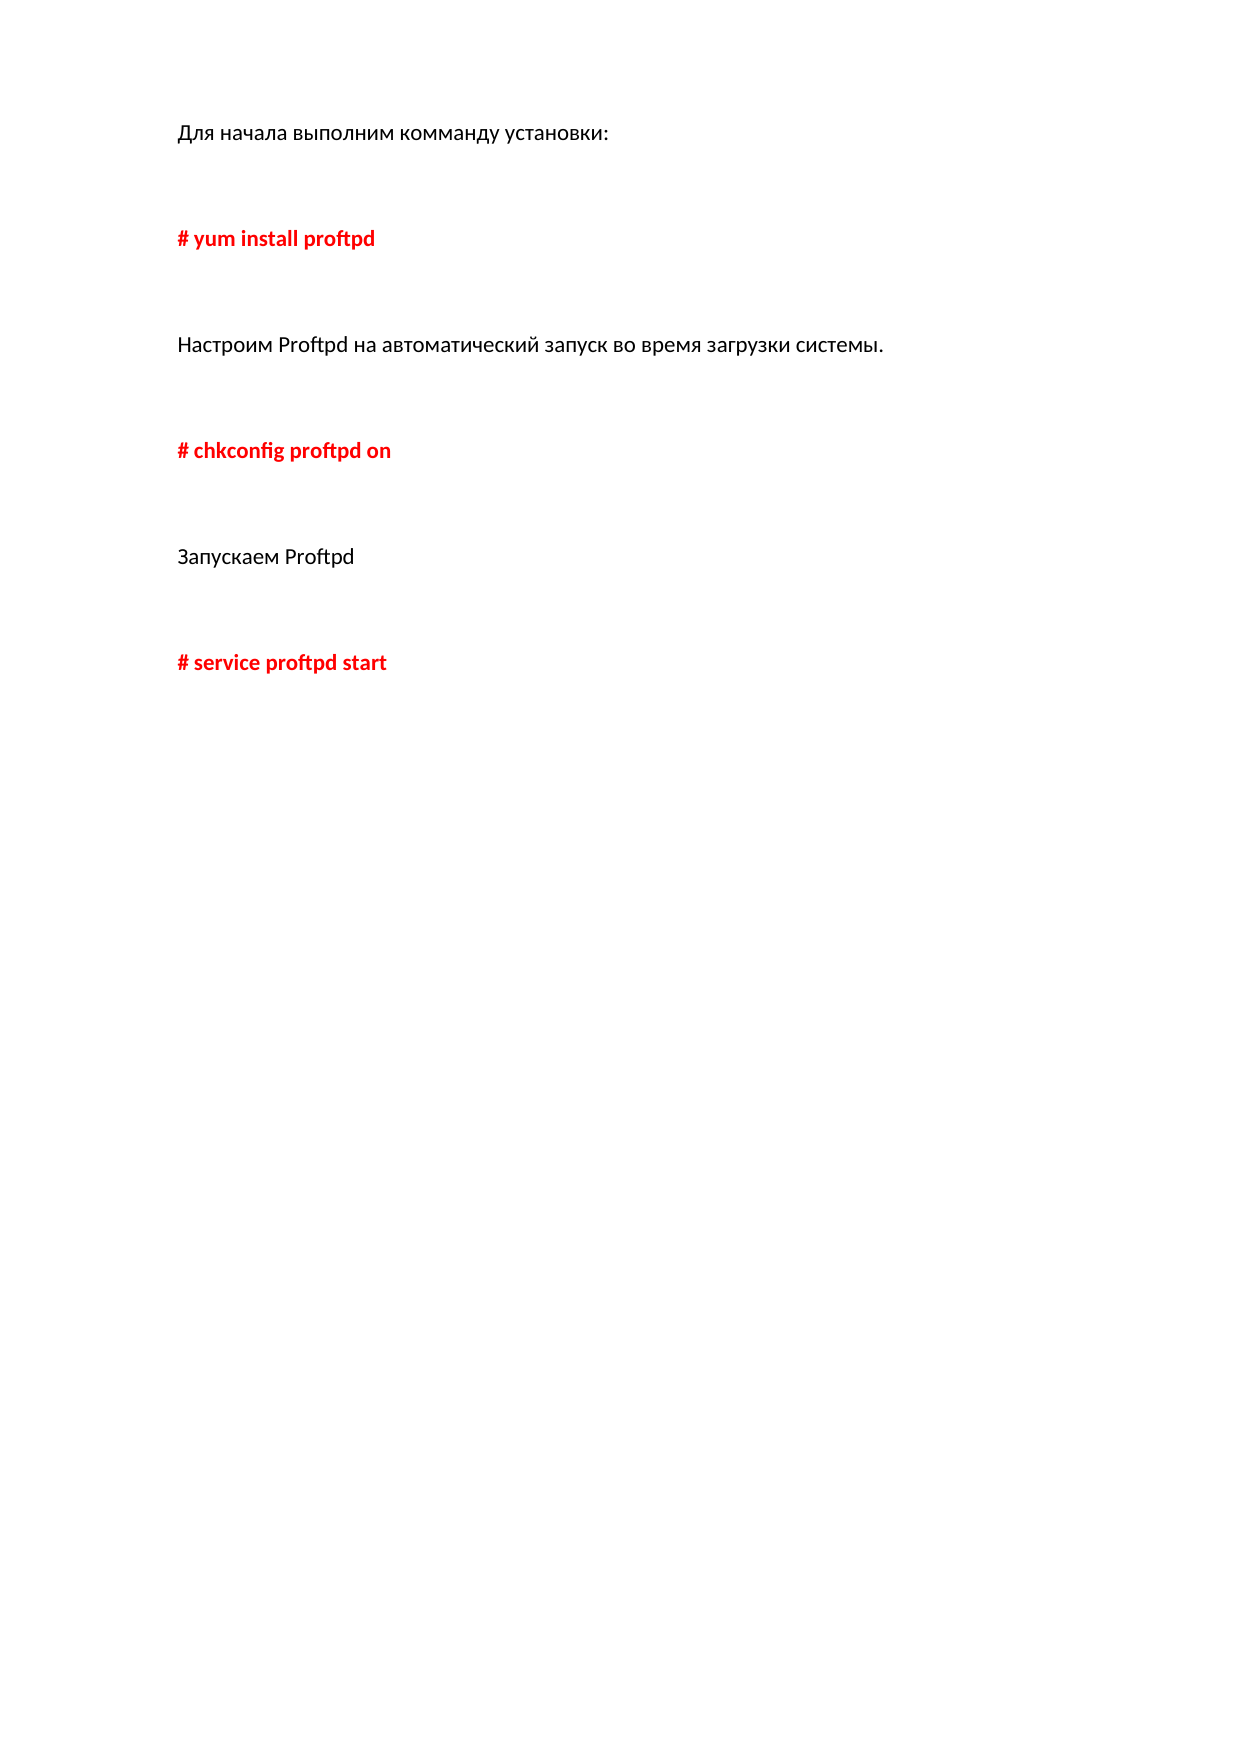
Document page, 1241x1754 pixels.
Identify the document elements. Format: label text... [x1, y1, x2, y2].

text # yum install proftpd [177, 224, 1152, 252]
text Запускаем Proftpd [177, 542, 1152, 570]
text Для начала выполним комманду установки: [177, 118, 1152, 146]
text Настроим Proftpd на автоматический запуск во время загрузки системы. [177, 330, 1152, 358]
text # chkconfig proftpd on [177, 436, 1152, 464]
text # service proftpd start [177, 648, 1152, 676]
